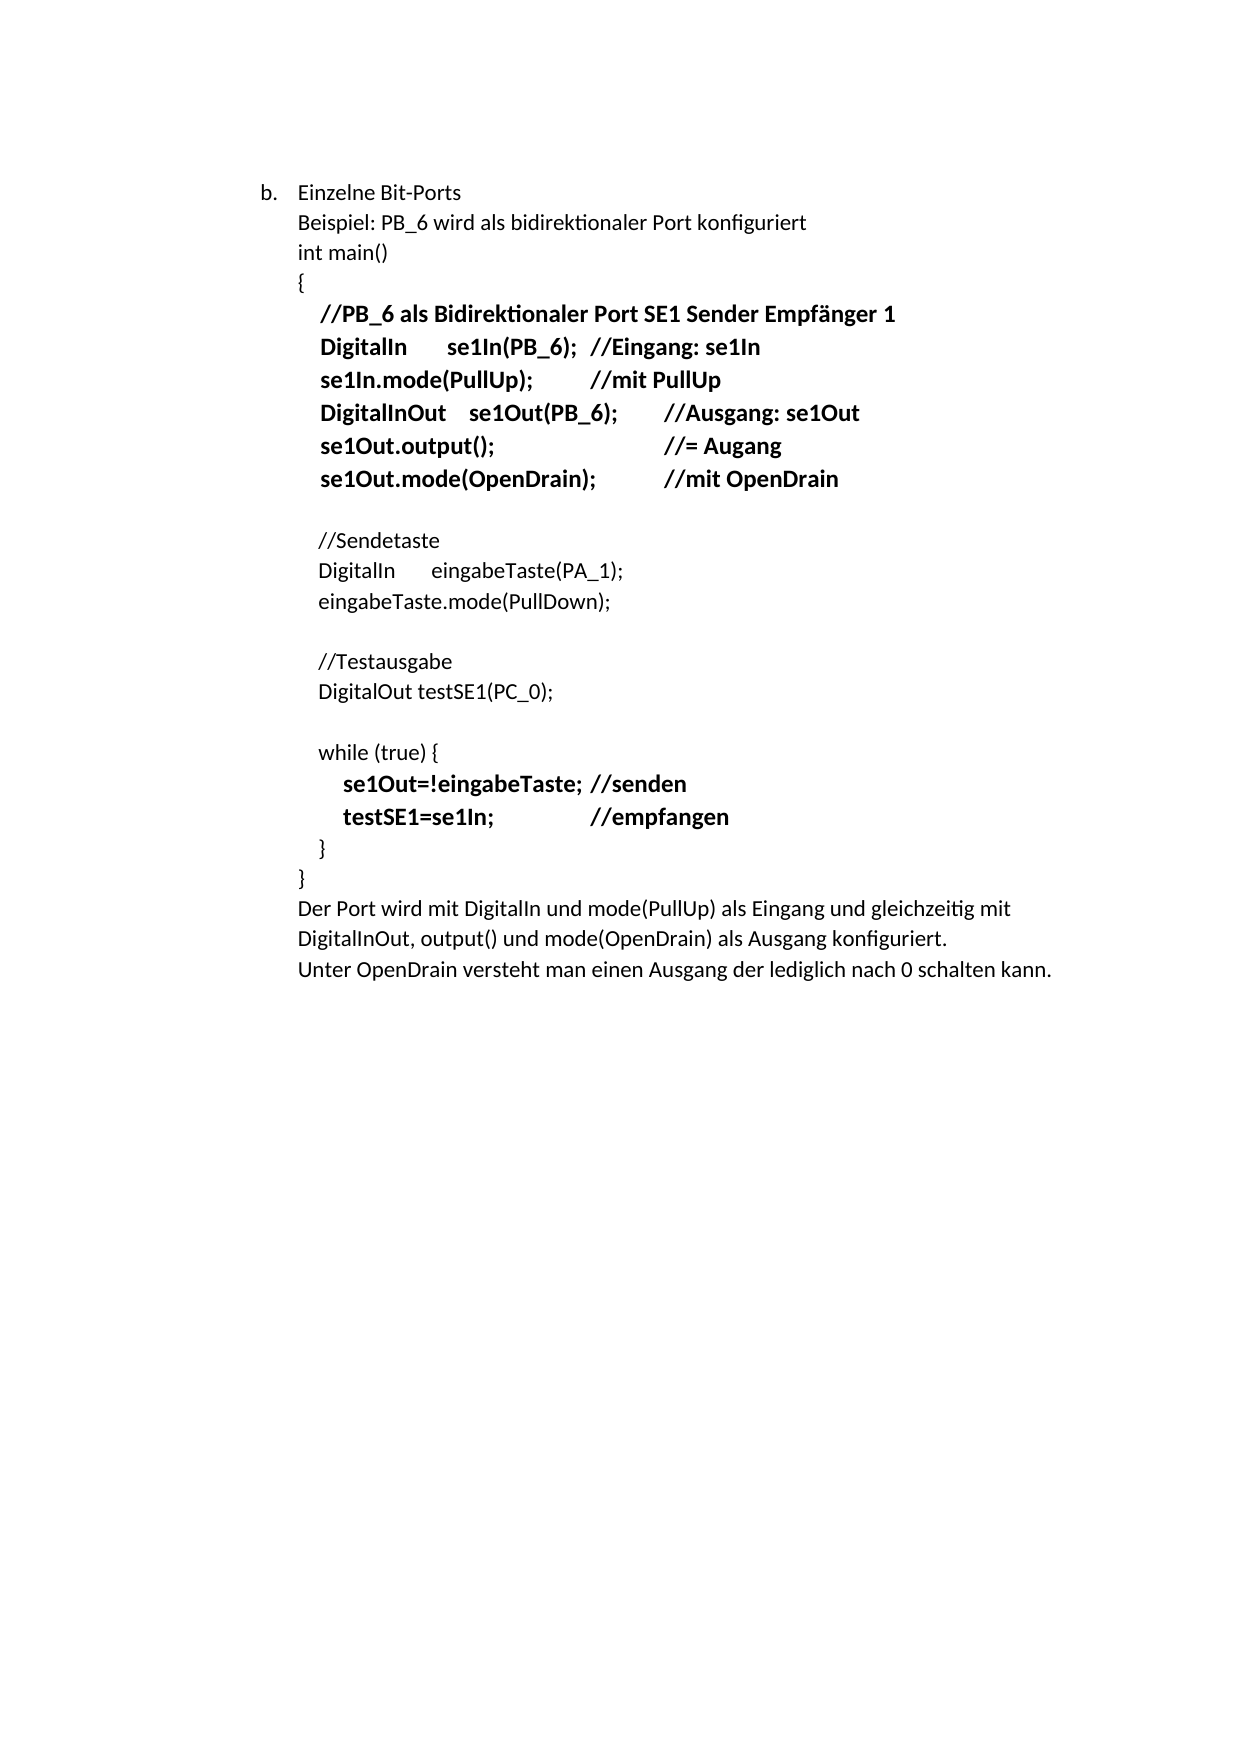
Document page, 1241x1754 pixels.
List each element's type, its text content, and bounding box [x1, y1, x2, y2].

list se1Out.mode(OpenDrain); //mit OpenDrain [298, 463, 1093, 494]
list //Testausgabe [298, 647, 1093, 675]
list se1Out=!eingabeTaste; //senden [298, 768, 1093, 798]
list } [298, 864, 1093, 892]
list Unter OpenDrain versteht man einen Ausgang der lediglich nach 0 schalten kann. [298, 955, 1093, 983]
list DigitalIn eingabeTaste(PA_1); [298, 557, 1093, 584]
list { [298, 268, 1093, 296]
list se1In.mode(PullUp); //mit PullUp [298, 364, 1093, 395]
list //PB_6 als Bidirektionaler Port SE1 Sender Empfänger 1 [298, 299, 1093, 329]
list Beispiel: PB_6 wird als bidirektionaler Port konfiguriert int main() [298, 208, 1093, 266]
list Einzelne Bit-Ports [260, 178, 1093, 206]
list eingabeTaste.mode(PullDown); [298, 587, 1093, 645]
list //Sendetaste [298, 526, 1093, 554]
list while (true) { [298, 738, 1093, 766]
list DigitalOut testSE1(PC_0); [298, 677, 1093, 705]
list se1Out.output(); //= Augang [298, 430, 1093, 461]
list DigitalIn se1In(PB_6); //Eingang: se1In [298, 332, 1093, 362]
list } [298, 834, 1093, 862]
list DigitalInOut se1Out(PB_6); //Ausgang: se1Out [298, 397, 1093, 428]
list testSE1=se1In; //empfangen [298, 801, 1093, 831]
list Der Port wird mit DigitalIn und mode(PullUp) als Eingang und gleichzeitig mit DigitalInOut, output() und mode(OpenDrain) als Ausgang konfiguriert. [298, 894, 1093, 952]
